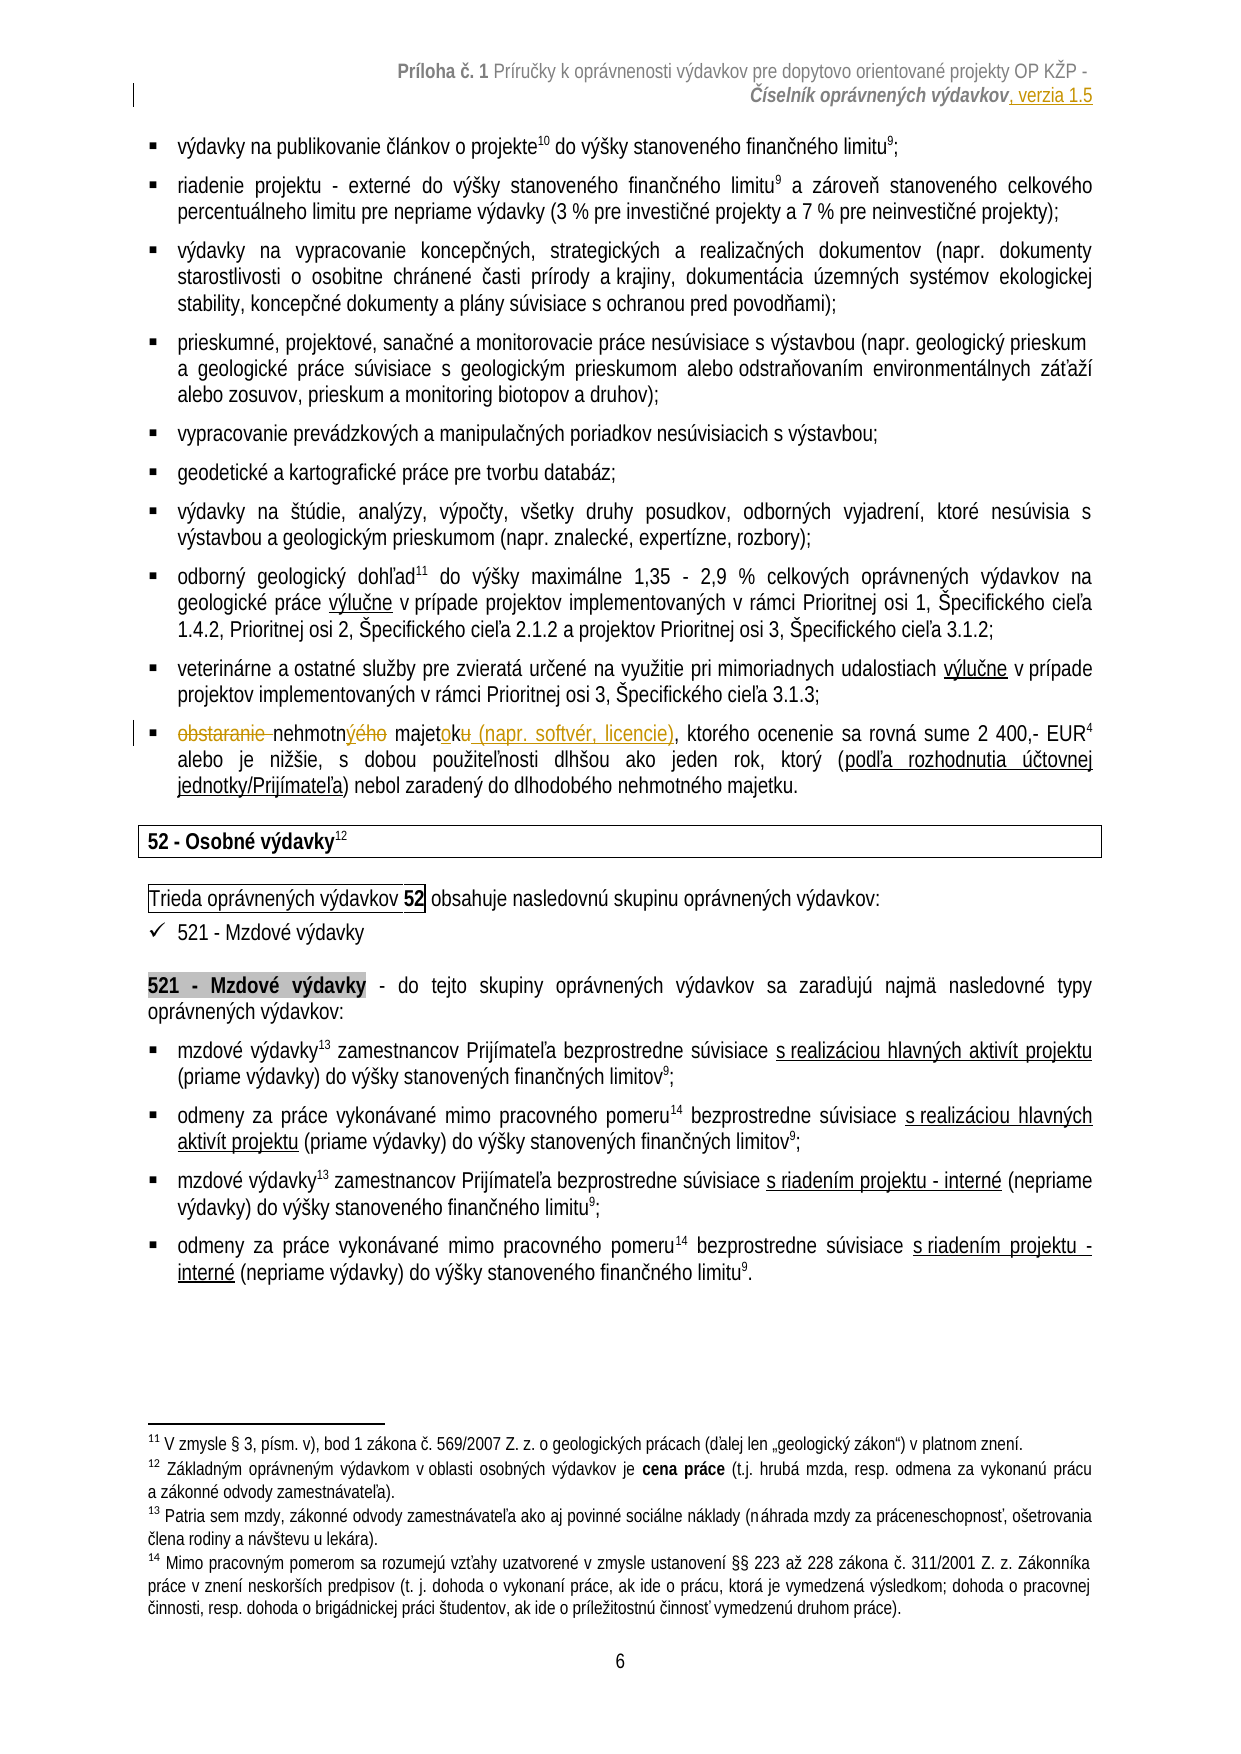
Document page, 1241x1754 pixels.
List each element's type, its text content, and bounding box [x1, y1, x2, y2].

list odborný geologický dohľad do výšky maximálne 1,35 - 2,9 % celkových oprávnených výdavkov na geologické práce výlučne v prípade projektov implementovaných v rámci Prioritnej osi 1, Špecifického cieľa 1.4.2, Prioritnej osi 2, Špecifického cieľa 2.1.2 a projektov Prioritnej osi 3, Špecifického cieľa 3.1.2; [148, 563, 1092, 642]
list riadenie projektu - externé do výšky stanoveného finančného limitu9 a zároveň stanoveného celkového percentuálneho limitu pre nepriame výdavky (3 % pre investičné projekty a 7 % pre neinvestičné projekty); [148, 172, 1092, 224]
list mzdové výdavky zamestnancov Prijímateľa bezprostredne súvisiace s realizáciou hlavných aktivít projektu (priame výdavky) do výšky stanovených finančných limitov9; [148, 1037, 1092, 1089]
list odmeny za práce vykonávané mimo pracovného pomeru bezprostredne súvisiace s realizáciou hlavných aktivít projektu (priame výdavky) do výšky stanovených finančných limitov9; [148, 1102, 1092, 1155]
list prieskumné, projektové, sanačné a monitorovacie práce nesúvisiace s výstavbou (napr. geologický prieskum a geologické práce súvisiace s geologickým prieskumom alebo odstraňovaním environmentálnych záťaží alebo zosuvov, prieskum a monitoring biotopov a druhov); [148, 328, 1092, 408]
list geodetické a kartografické práce pre tvorbu databáz; [148, 459, 1092, 485]
text Trieda oprávnených výdavkov 52 obsahuje nasledovnú skupinu oprávnených výdavkov: [149, 885, 424, 912]
list výdavky na vypracovanie koncepčných, strategických a realizačných dokumentov (napr. dokumenty starostlivosti o osobitne chránené časti prírody a krajiny, dokumentácia územných systémov ekologickej stability, koncepčné dokumenty a plány súvisiace s ochranou pred povodňami); [148, 237, 1092, 316]
list vypracovanie prevádzkových a manipulačných poriadkov nesúvisiacich s výstavbou; [148, 420, 1092, 446]
text 52 - Osobné výdavky [139, 826, 1101, 857]
list 521 - Mzdové výdavky [148, 919, 1092, 945]
text Trieda oprávnených výdavkov 52 obsahuje nasledovnú skupinu oprávnených výdavkov: [426, 884, 1092, 913]
text 521 - Mzdové výdavky - do tejto skupiny oprávnených výdavkov sa zaraďujú najmä nasledovné typy oprávnených výdavkov: [148, 972, 1092, 1024]
list odmeny za práce vykonávané mimo pracovného pomeru14 bezprostredne súvisiace s riadením projektu - interné (nepriame výdavky) do výšky stanoveného finančného limitu9. [148, 1232, 1092, 1285]
list mzdové výdavky13 zamestnancov Prijímateľa bezprostredne súvisiace s riadením projektu - interné (nepriame výdavky) do výšky stanoveného finančného limitu9; [148, 1167, 1092, 1220]
list nehmotn majetk, ktorého ocenenie sa rovná sume 2 400,- EUR4 alebo je nižšie, s dobou použiteľnosti dlhšou ako jeden rok, ktorý (podľa rozhodnutia účtovnej jednotky/Prijímateľa) nebol zaradený do dlhodobého nehmotného majetku. [148, 720, 1092, 799]
list výdavky na štúdie, analýzy, výpočty, všetky druhy posudkov, odborných vyjadrení, ktoré nesúvisia s výstavbou a geologickým prieskumom (napr. znalecké, expertízne, rozbory); [148, 498, 1092, 551]
list výdavky na publikovanie článkov o projekte10 do výšky stanoveného finančného limitu9; [148, 133, 1092, 159]
list veterinárne a ostatné služby pre zvieratá určené na využitie pri mimoriadnych udalostiach výlučne v prípade projektov implementovaných v rámci Prioritnej osi 3, Špecifického cieľa 3.1.3; [148, 654, 1092, 707]
